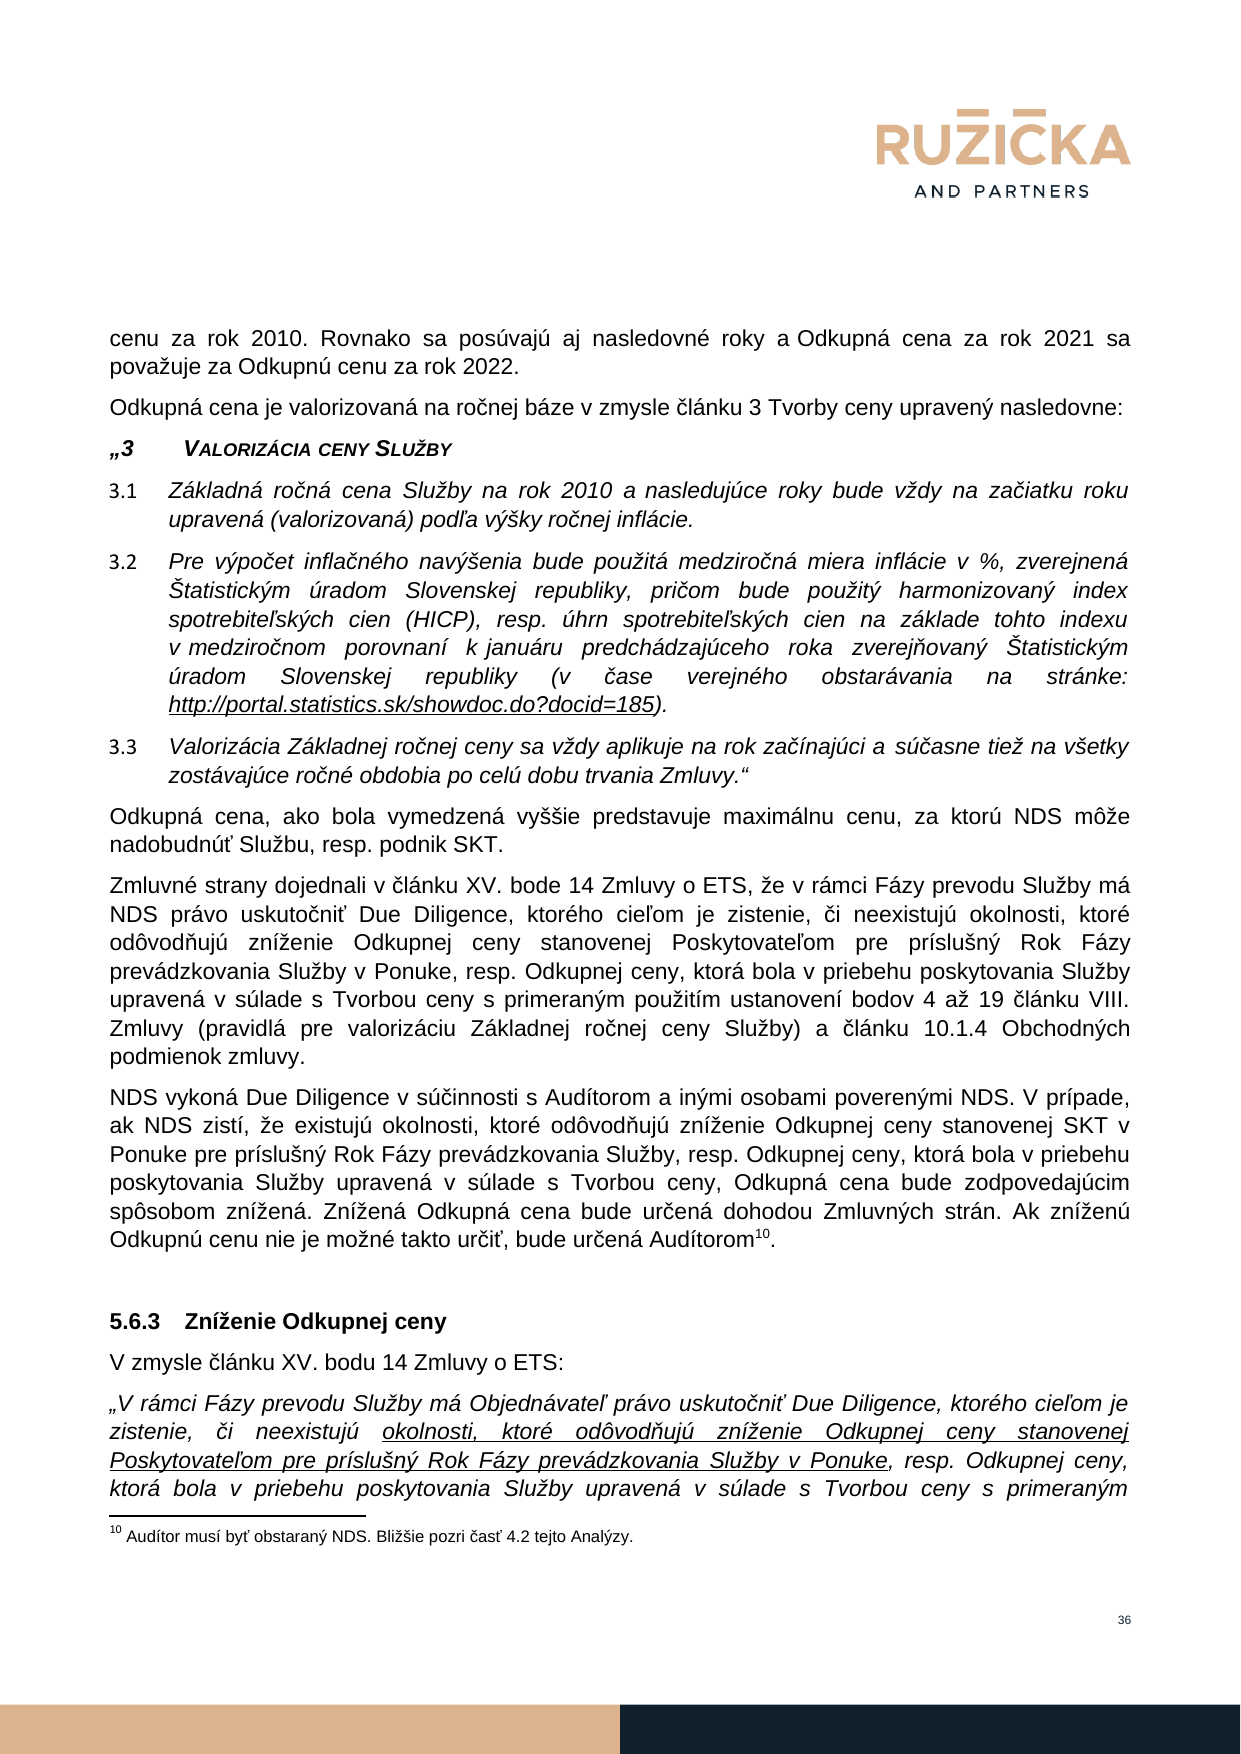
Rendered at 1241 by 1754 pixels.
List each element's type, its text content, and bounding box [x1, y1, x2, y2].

picture [877, 109, 1131, 198]
list Základná ročná cena Služby na rok 2010 a nasledujúce roky bude vždy na začiatku roku upravená (valorizovaná) podľa výšky ročnej inflácie. [108, 476, 1131, 533]
list Pre výpočet inflačného navýšenia bude použitá medziročná miera inflácie v %, zverejnená Štatistickým úradom Slovenskej republiky, pričom bude použitý harmonizovaný index spotrebiteľských cien (HICP), resp. úhrn spotrebiteľských cien na základe tohto indexu v medziročnom porovnaní k januáru predchádzajúceho roka zverejňovaný Štatistickým úradom Slovenskej republiky (v čase verejného obstarávania na stránke: http://portal.statistics.sk/showdoc.do?docid=185). [108, 547, 1131, 717]
list Valorizácia Základnej ročnej ceny sa vždy aplikuje na rok začínajúci a súčasne tiež na všetky zostávajúce ročné obdobia po celú dobu trvania Zmluvy.“ [108, 732, 1131, 788]
text NDS vykoná Due Diligence v súčinnosti s Audítorom a inými osobami poverenými NDS. V prípade, ak NDS zistí, že existujú okolnosti, ktoré odôvodňujú zníženie Odkupnej ceny stanovenej SKT v Ponuke pre príslušný Rok Fázy prevádzkovania Služby, resp. Odkupnej ceny, ktorá bola v priebehu poskytovania Služby upravená v súlade s Tvorbou ceny, Odkupná cena bude zodpovedajúcim spôsobom znížená. Znížená Odkupná cena bude určená dohodou Zmluvných strán. Ak zníženú Odkupnú cenu nie je možné takto určiť, bude určená Audítorom. [109, 1084, 1131, 1252]
text V zmysle článku XV. bodu 14 Zmluvy o ETS: [109, 1349, 1131, 1375]
text Zmluvné strany dojednali v článku XV. bode 14 Zmluvy o ETS, že v rámci Fázy prevodu Služby má NDS právo uskutočniť Due Diligence, ktorého cieľom je zistenie, či neexistujú okolnosti, ktoré odôvodňujú zníženie Odkupnej ceny stanovenej Poskytovateľom pre príslušný Rok Fázy prevádzkovania Služby v Ponuke, resp. Odkupnej ceny, ktorá bola v priebehu poskytovania Služby upravená v súlade s Tvorbou ceny s primeraným použitím ustanovení bodov 4 až 19 článku VIII. Zmluvy (pravidlá pre valorizáciu Základnej ročnej ceny Služby) a článku 10.1.4 Obchodných podmienok zmluvy. [109, 872, 1131, 1069]
subtitle Zníženie Odkupnej ceny [109, 1308, 1131, 1334]
text Odkupná cena, ako bola vymedzená vyššie predstavuje maximálnu cenu, za ktorú NDS môže nadobudnúť Službu, resp. podnik SKT. [109, 803, 1131, 858]
text Odkupná cena je valorizovaná na ročnej báze v zmysle článku 3 Tvorby ceny upravený nasledovne: [109, 394, 1131, 421]
text „3 Valorizácia ceny Služby [109, 435, 1131, 462]
